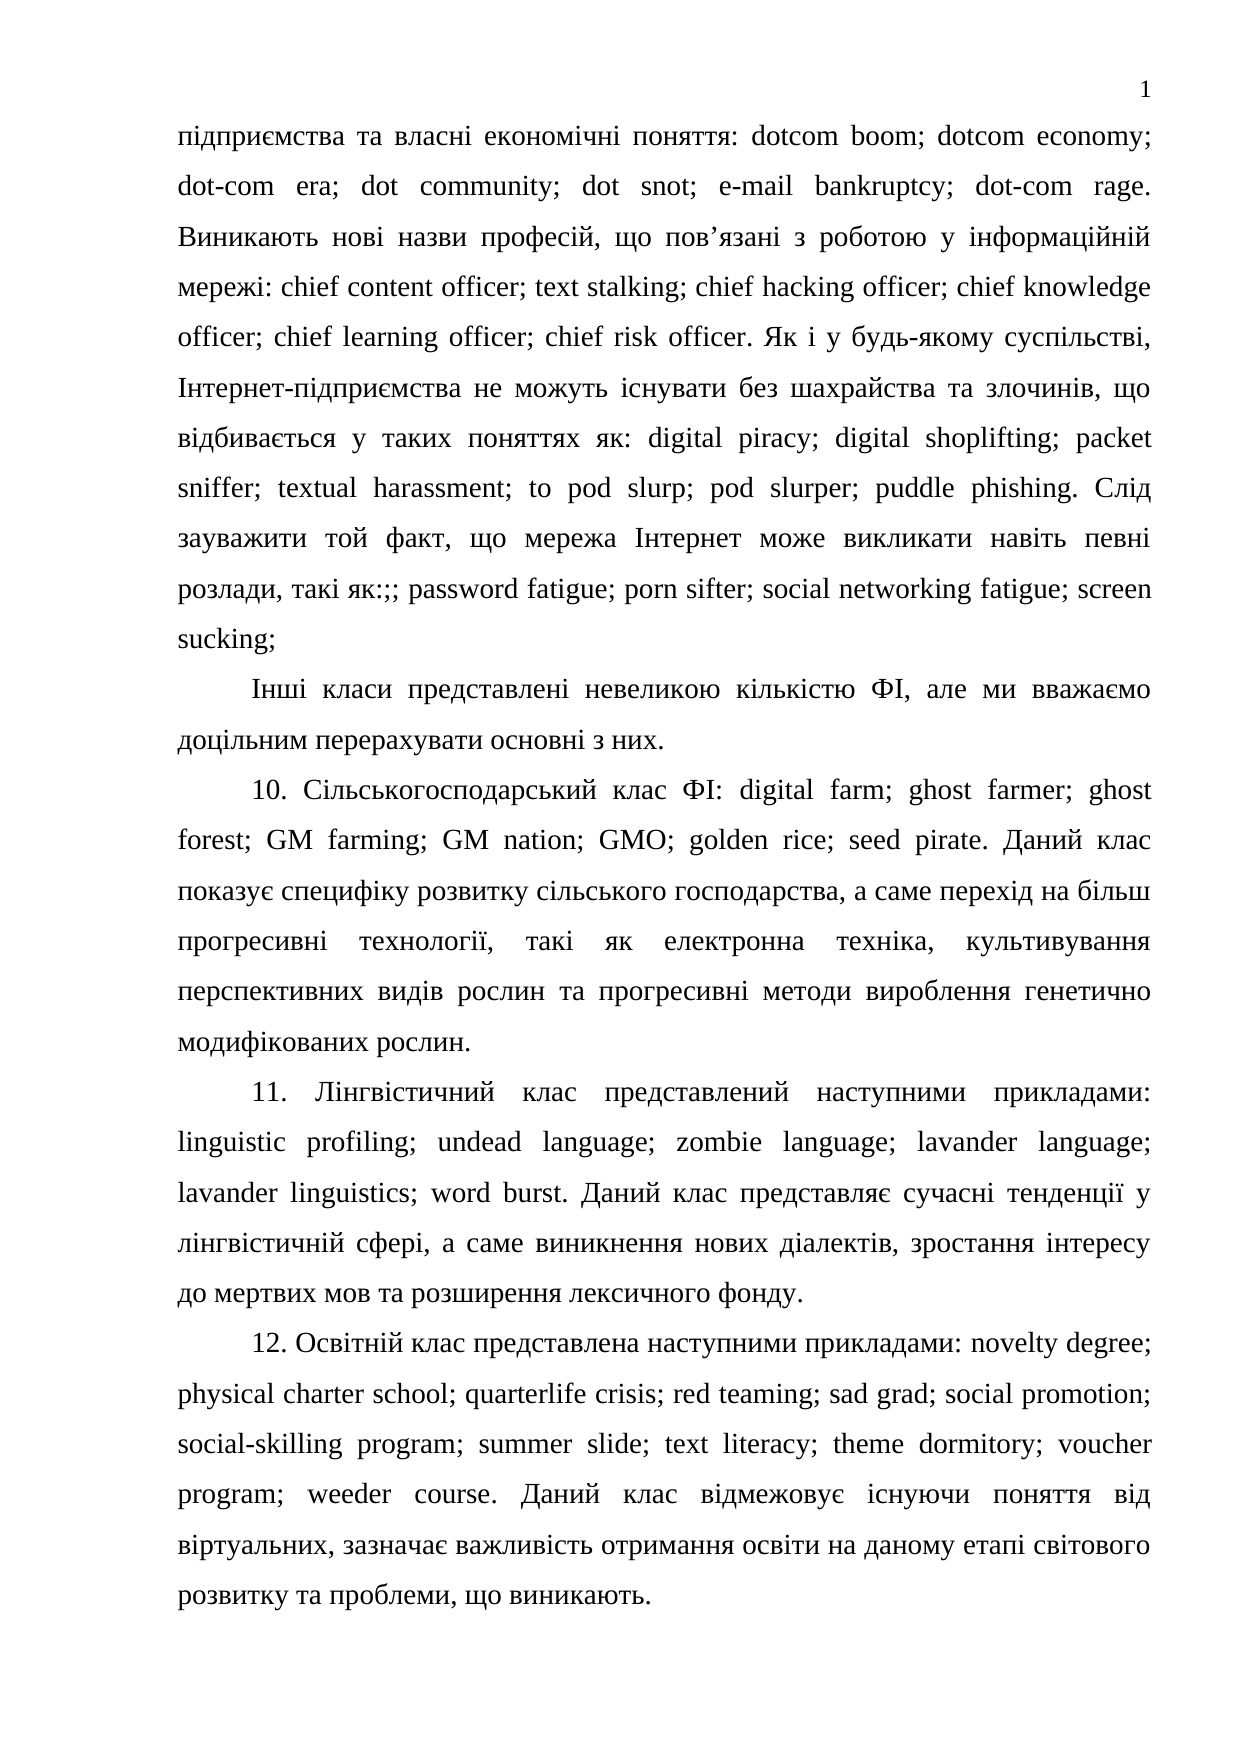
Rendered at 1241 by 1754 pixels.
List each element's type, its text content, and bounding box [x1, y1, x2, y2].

text 11. Лінгвістичний клас представлений наступними прикладами: linguistic profiling; undead language; zombie language; lavander language; lavander linguistics; word burst. Даний клас представляє сучасні тенденції у лінгвістичній сфері, а саме виникнення нових діалектів, зростання інтересу до мертвих мов та розширення лексичного фонду. [177, 1074, 1152, 1309]
text 12. Освітній клас представлена наступними прикладами: novelty degree; physical charter school; quarterlife crisis; red teaming; sad grad; social promotion; social-skilling program; summer slide; text literacy; theme dormitory; voucher program; weeder course. Даний клас відмежовує існуючи поняття від віртуальних, зазначає важливість отримання освіти на даному етапі світового розвитку та проблеми, що виникають. [177, 1326, 1152, 1611]
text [177, 118, 1152, 655]
text Інші класи представлені невеликою кількістю ФІ, але ми вважаємо доцільним перерахувати основні з них. [177, 672, 1152, 755]
text 10. Сільськогосподарський клас ФІ: digital farm; ghost farmer; ghost forest; GM farming; GM nation; GMO; golden rice; seed pirate. Даний клас показує специфіку розвитку сільського господарства, а саме перехід на більш прогресивні технології, такі як електронна техніка, культивування перспективних видів рослин та прогресивні методи вироблення генетично модифікованих рослин. [177, 772, 1152, 1057]
